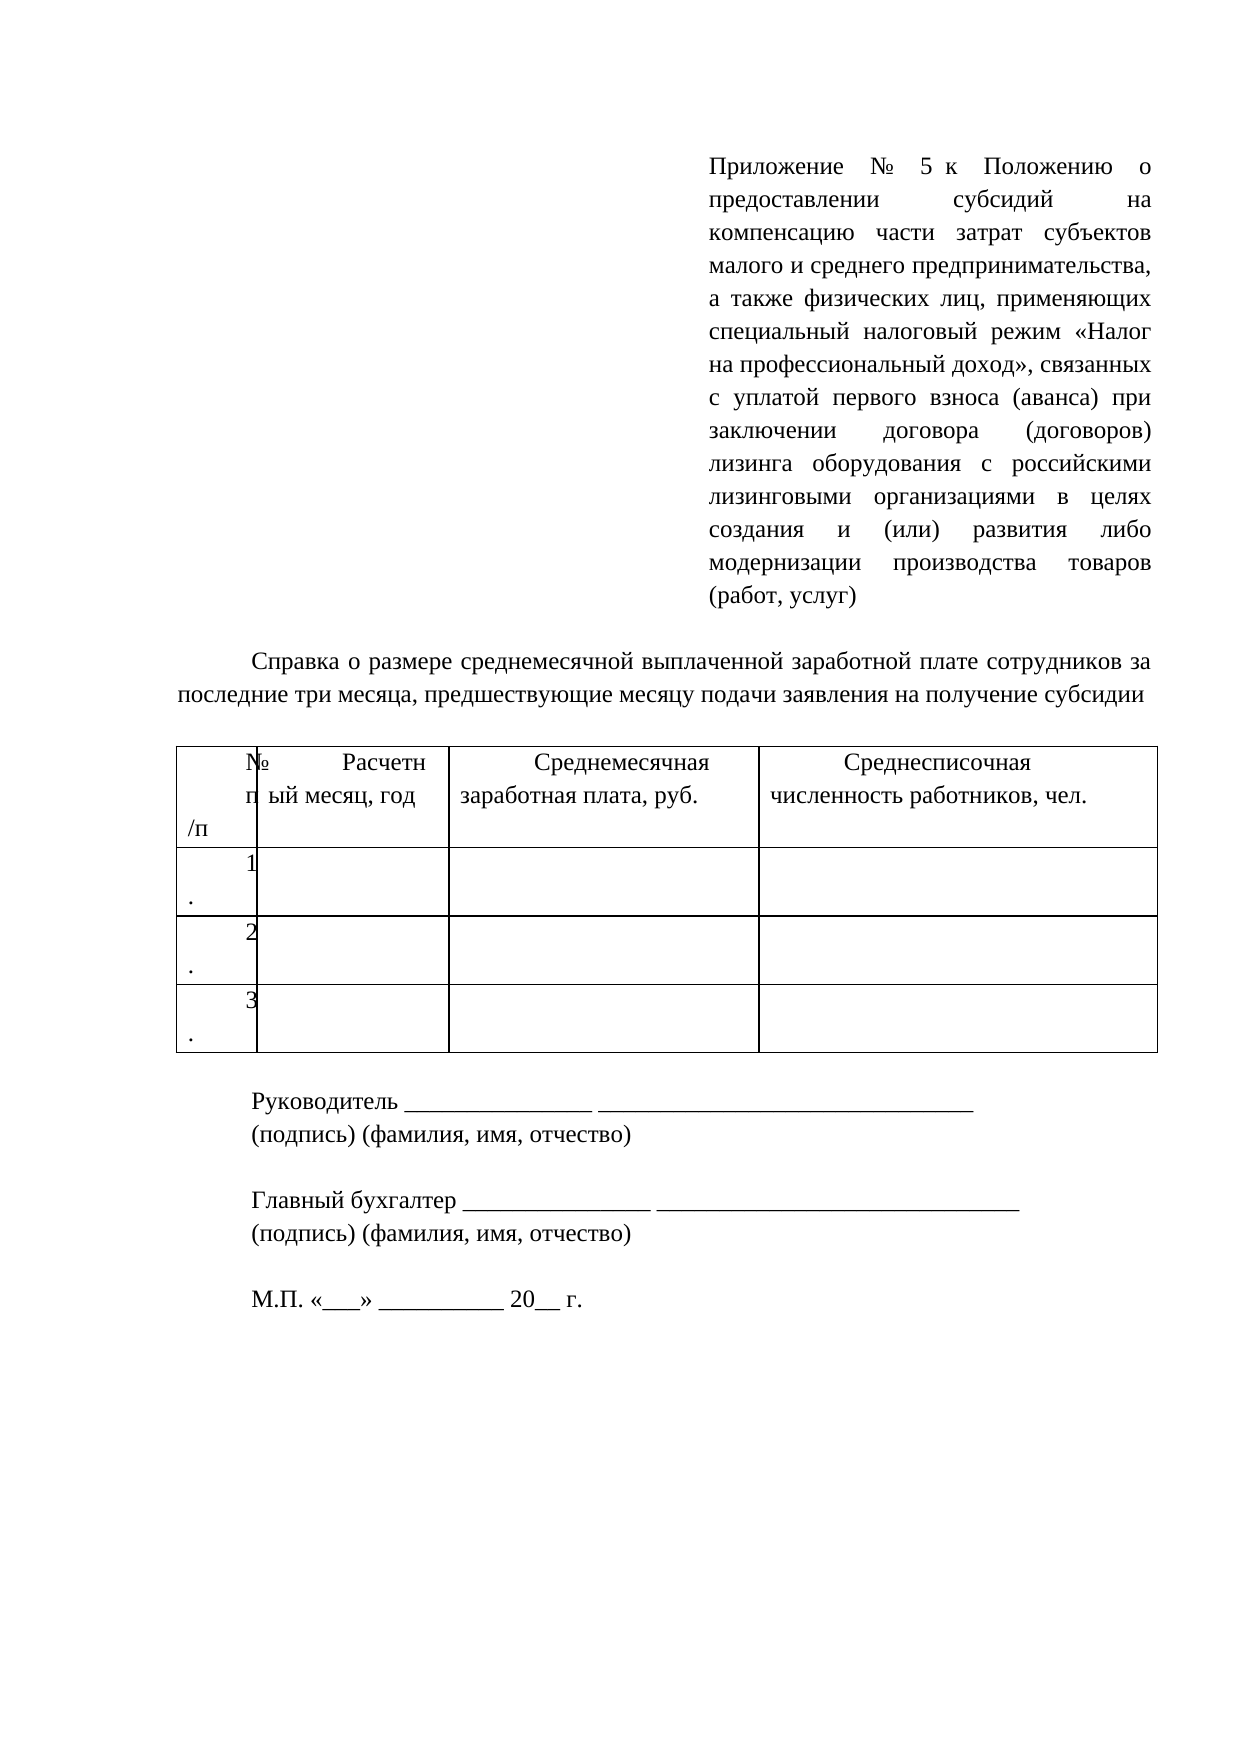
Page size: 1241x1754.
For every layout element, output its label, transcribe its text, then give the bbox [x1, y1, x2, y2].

table_header Расчетный месяц, год [258, 747, 448, 847]
text Главный бухгалтер _______________ _____________________________ [177, 1186, 1152, 1214]
text (подпись) (фамилия, имя, отчество) [177, 1218, 1152, 1247]
table_cell [760, 985, 1157, 1052]
table_cell [760, 848, 1157, 915]
table_cell 1. [177, 848, 256, 915]
table_cell [450, 985, 758, 1052]
table_cell [760, 917, 1157, 983]
text Справка о размере среднемесячной выплаченной заработной плате сотрудников за последние три месяца, предшествующие месяцу подачи заявления на получение субсидии [177, 646, 1152, 708]
table_cell [450, 917, 758, 983]
table_header № п/п [177, 747, 256, 847]
text М.П. «___» __________ 20__ г. [177, 1284, 1152, 1313]
table_cell [258, 985, 448, 1052]
text (подпись) (фамилия, имя, отчество) [177, 1119, 1152, 1148]
table_cell 3. [177, 985, 256, 1052]
table_cell [258, 848, 448, 915]
text Приложение № 5 к Положению о предоставлении субсидий на компенсацию части затрат субъектов малого и среднего предпринимательства, а также физических лиц, применяющих специальный налоговый режим «Налог на профессиональный доход», связанных с уплатой первого взноса (аванса) при заключении договора (договоров) лизинга оборудования с российскими лизинговыми организациями в целях создания и (или) развития либо модернизации производства товаров (работ, услуг) [709, 118, 1152, 609]
table_cell [450, 848, 758, 915]
table_header Среднесписочная численность работников, чел. [760, 747, 1157, 847]
table_header Среднемесячная заработная плата, руб. [450, 747, 758, 847]
text Руководитель _______________ ______________________________ [177, 1086, 1152, 1115]
table_cell 2. [177, 917, 256, 983]
table_cell [258, 917, 448, 983]
